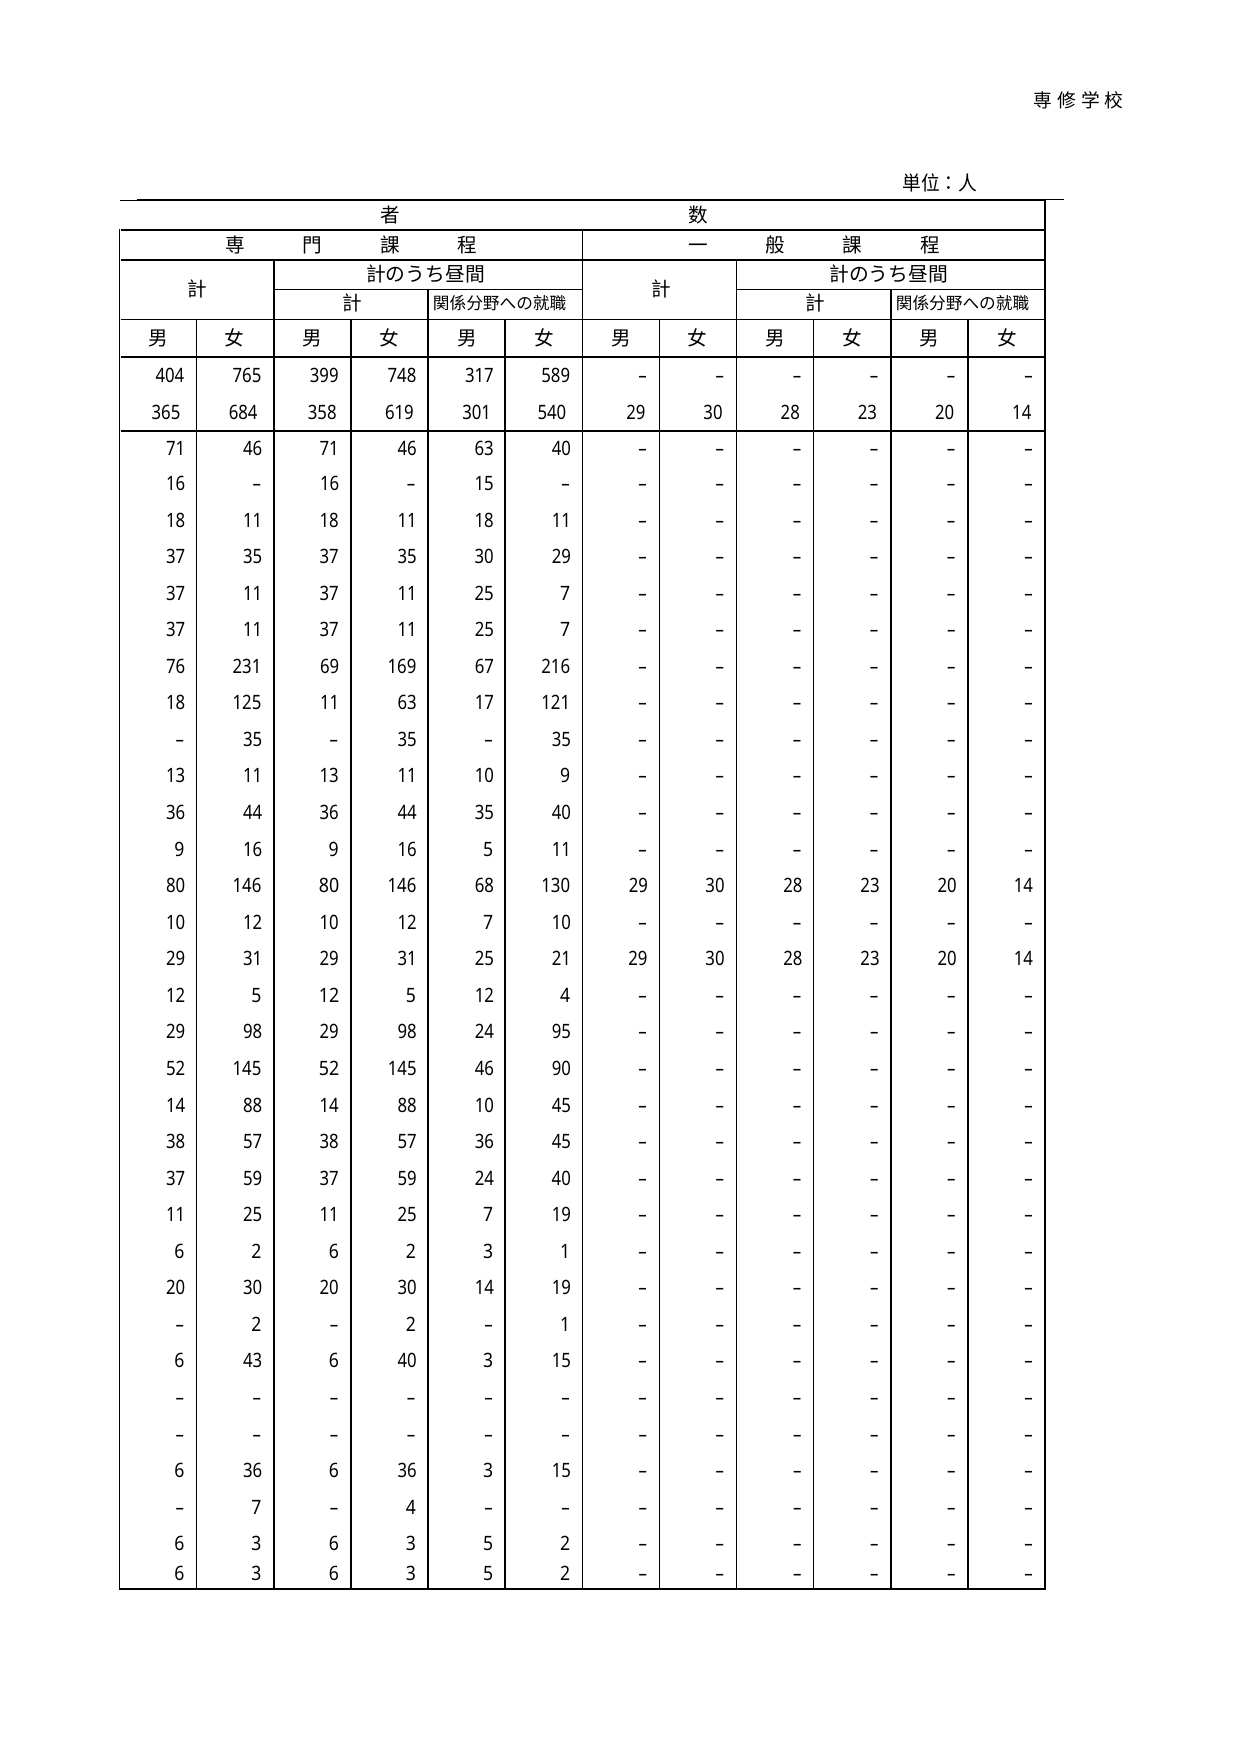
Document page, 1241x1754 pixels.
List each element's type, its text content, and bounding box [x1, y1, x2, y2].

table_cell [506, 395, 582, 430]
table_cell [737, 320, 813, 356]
text 単位：人 [106, 169, 977, 196]
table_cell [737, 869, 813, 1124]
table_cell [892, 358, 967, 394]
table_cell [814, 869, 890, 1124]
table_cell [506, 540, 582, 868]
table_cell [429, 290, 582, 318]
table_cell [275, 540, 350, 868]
text 専 修 学 校 [106, 87, 1123, 113]
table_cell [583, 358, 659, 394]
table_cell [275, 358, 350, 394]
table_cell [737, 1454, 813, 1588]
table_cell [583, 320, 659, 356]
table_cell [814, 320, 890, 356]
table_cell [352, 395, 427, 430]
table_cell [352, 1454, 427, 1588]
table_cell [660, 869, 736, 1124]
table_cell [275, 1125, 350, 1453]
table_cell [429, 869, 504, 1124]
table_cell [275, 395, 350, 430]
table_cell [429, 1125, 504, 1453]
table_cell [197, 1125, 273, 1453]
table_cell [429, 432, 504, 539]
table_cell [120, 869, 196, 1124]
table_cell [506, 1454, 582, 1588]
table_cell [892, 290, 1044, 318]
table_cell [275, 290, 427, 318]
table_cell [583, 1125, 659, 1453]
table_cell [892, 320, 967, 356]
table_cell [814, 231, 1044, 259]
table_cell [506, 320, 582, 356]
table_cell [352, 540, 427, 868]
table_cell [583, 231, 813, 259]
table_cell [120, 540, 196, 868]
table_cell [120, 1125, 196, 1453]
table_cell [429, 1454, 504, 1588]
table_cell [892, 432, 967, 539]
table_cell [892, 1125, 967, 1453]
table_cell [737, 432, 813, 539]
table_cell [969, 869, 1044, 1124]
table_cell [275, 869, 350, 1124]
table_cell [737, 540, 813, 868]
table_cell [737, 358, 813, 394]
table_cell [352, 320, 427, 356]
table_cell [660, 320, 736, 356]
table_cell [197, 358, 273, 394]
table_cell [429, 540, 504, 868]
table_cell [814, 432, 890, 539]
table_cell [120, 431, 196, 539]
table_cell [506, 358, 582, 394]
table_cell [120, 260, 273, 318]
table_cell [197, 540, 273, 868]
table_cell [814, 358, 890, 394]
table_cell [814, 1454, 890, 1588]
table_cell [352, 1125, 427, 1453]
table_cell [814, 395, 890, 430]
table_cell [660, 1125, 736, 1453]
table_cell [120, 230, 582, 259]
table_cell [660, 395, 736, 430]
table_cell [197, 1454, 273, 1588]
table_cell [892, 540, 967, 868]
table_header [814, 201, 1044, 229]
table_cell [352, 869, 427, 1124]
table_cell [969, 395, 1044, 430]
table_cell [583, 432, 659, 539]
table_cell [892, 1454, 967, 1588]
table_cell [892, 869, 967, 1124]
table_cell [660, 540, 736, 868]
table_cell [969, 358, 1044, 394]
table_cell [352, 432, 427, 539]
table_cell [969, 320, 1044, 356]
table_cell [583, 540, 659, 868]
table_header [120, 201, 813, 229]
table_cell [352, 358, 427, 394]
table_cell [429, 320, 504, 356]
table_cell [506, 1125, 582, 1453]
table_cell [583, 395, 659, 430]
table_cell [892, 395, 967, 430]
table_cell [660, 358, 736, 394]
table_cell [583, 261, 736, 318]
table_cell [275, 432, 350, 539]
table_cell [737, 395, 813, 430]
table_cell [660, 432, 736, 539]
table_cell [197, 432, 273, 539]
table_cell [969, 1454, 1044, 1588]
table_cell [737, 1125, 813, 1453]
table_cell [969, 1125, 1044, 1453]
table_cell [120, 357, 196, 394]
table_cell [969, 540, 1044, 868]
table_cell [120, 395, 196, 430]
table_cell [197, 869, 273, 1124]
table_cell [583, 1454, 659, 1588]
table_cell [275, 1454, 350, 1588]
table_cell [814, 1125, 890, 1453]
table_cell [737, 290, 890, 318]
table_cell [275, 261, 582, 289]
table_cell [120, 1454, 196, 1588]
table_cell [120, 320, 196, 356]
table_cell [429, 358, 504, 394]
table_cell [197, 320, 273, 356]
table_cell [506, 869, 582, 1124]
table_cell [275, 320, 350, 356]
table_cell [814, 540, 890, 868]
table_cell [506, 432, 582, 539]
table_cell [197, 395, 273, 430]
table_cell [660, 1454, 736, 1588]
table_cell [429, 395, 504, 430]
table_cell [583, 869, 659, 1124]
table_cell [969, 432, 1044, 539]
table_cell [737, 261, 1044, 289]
